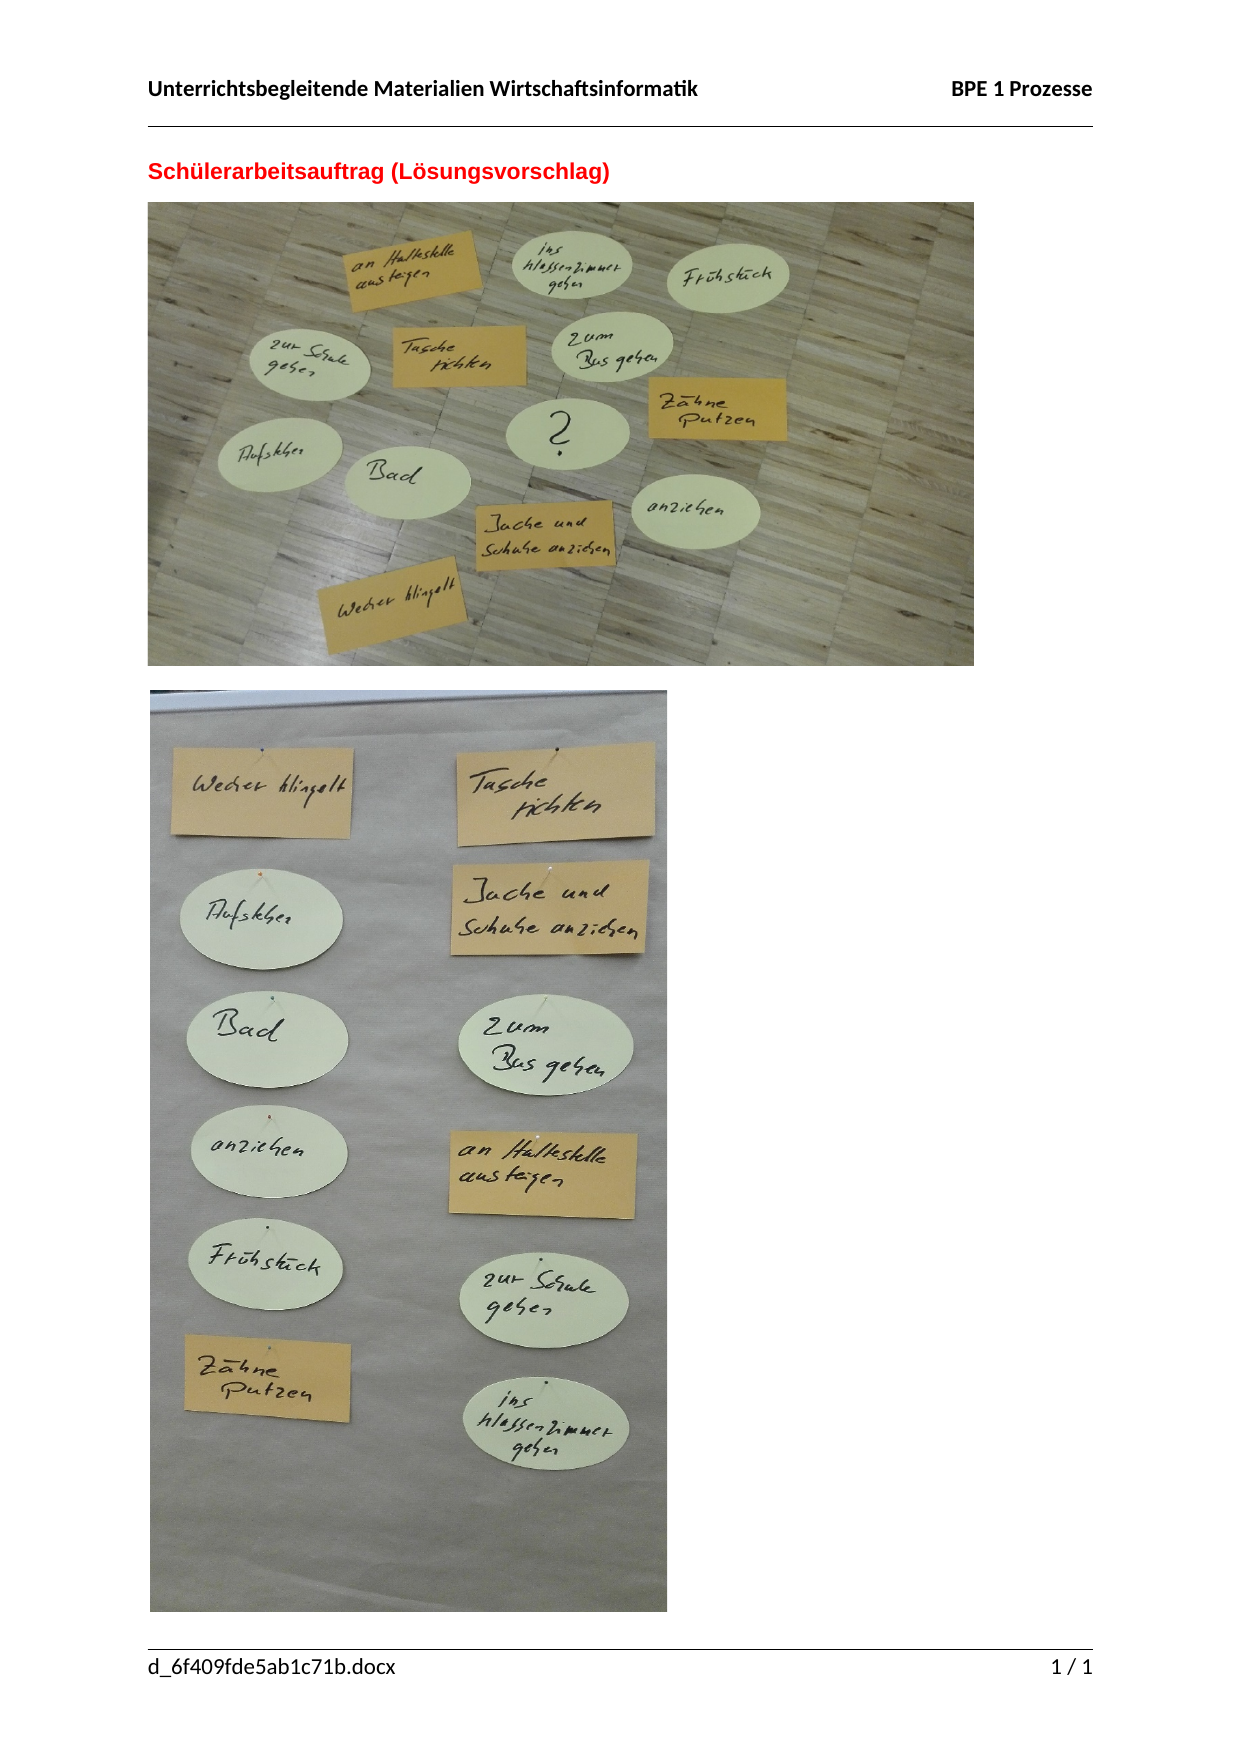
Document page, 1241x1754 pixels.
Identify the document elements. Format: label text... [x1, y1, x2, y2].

picture [150, 690, 668, 1612]
text Schülerarbeitsauftrag (Lösungsvorschlag) [148, 158, 1093, 184]
picture [149, 202, 974, 666]
